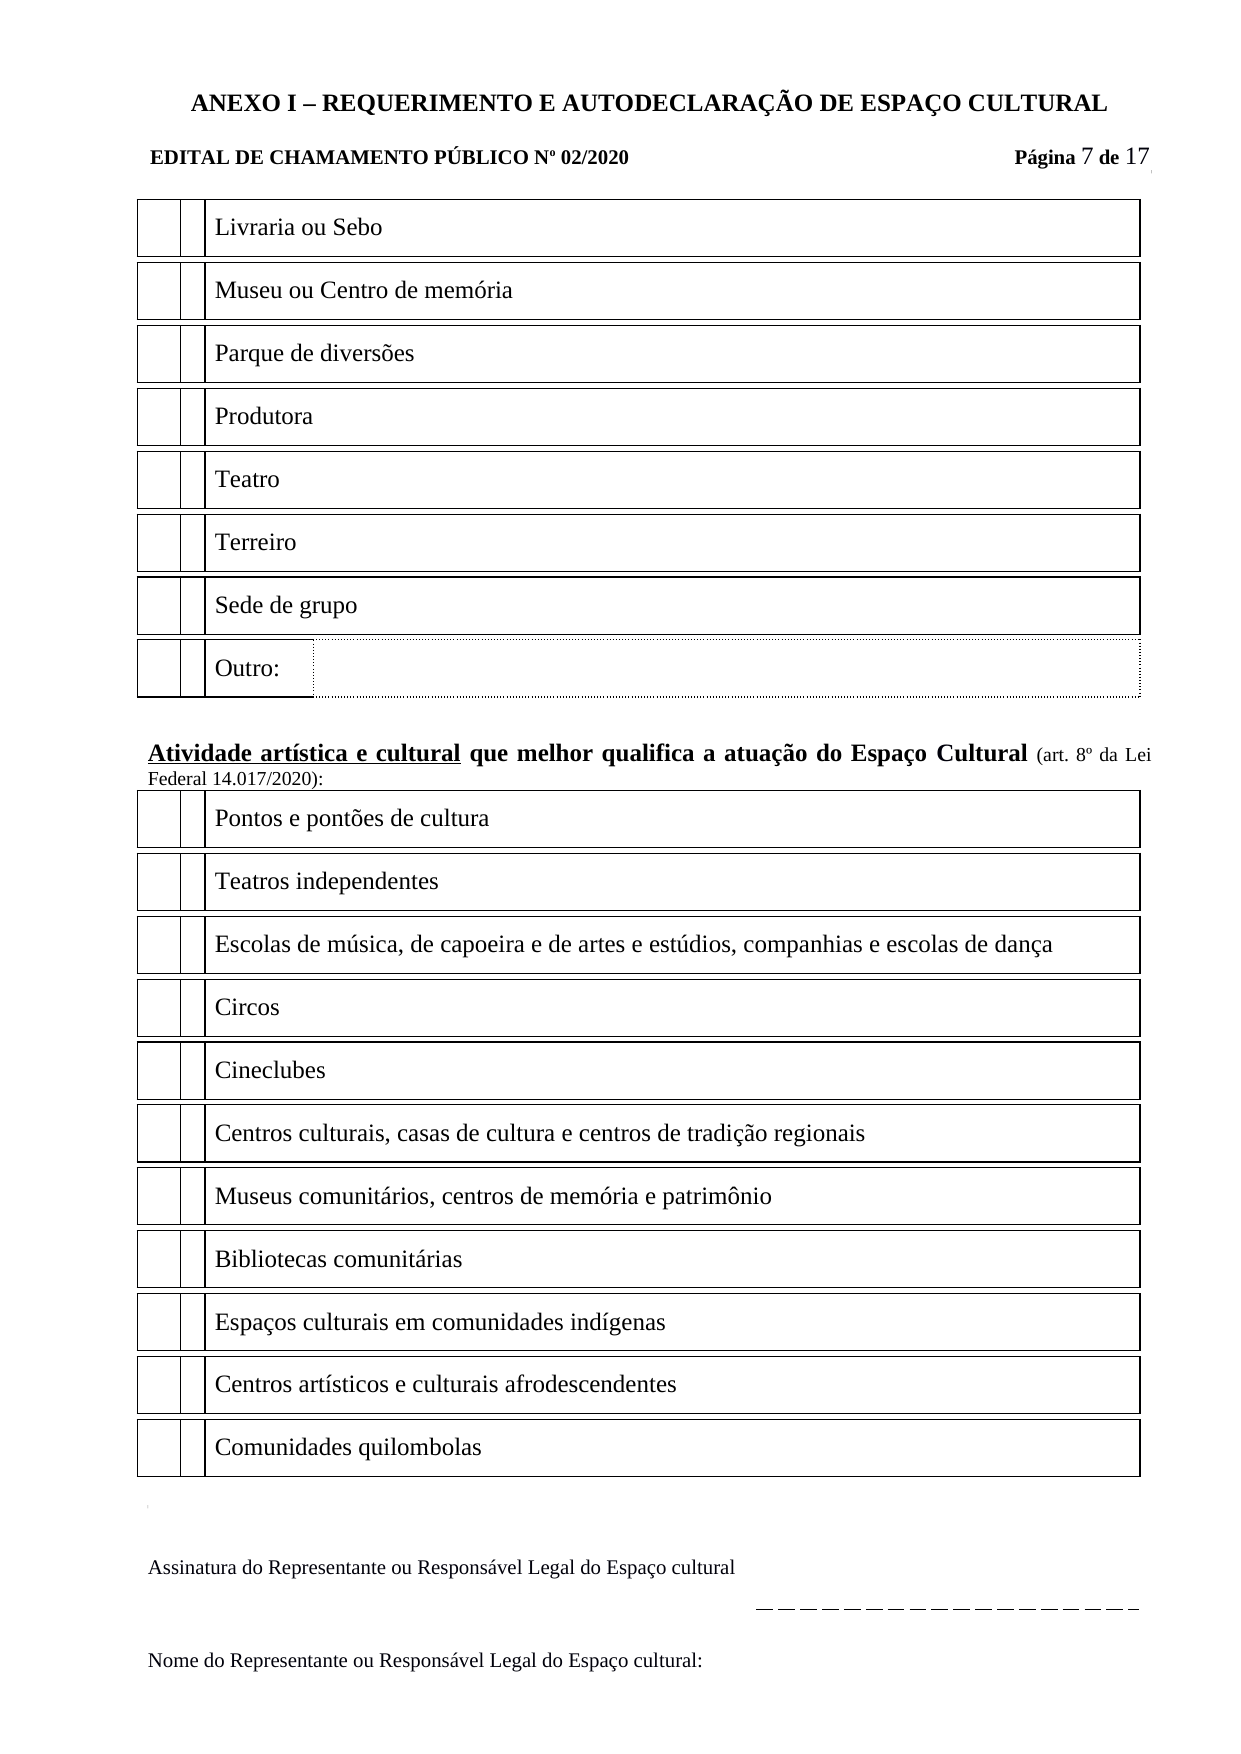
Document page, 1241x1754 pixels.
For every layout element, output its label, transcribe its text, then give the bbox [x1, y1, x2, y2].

table_header Livraria ou Sebo [206, 200, 1139, 256]
table_header [138, 1168, 180, 1224]
table_header Comunidades quilombolas [206, 1420, 1139, 1476]
table_header [181, 1420, 204, 1476]
table_header Centros artísticos e culturais afrodescendentes [206, 1357, 1139, 1413]
table_header Teatro [206, 452, 1139, 508]
table_header [138, 515, 180, 571]
table_header [181, 1231, 204, 1287]
table_header [181, 1043, 204, 1098]
table_header Outro: [206, 640, 313, 696]
table_header [138, 1105, 180, 1161]
table_header [181, 1357, 204, 1413]
table_header [138, 1231, 180, 1287]
table_header [138, 791, 180, 847]
table_header [181, 980, 204, 1036]
table_header Escolas de música, de capoeira e de artes e estúdios, companhias e escolas de dança [206, 917, 1139, 973]
table_header Produtora [206, 389, 1139, 445]
table_header [138, 578, 180, 633]
table_header [138, 452, 180, 508]
table_header [181, 917, 204, 973]
table_header [138, 1043, 180, 1098]
table_header Espaços culturais em comunidades indígenas [206, 1294, 1139, 1350]
table_header Teatros independentes [206, 854, 1139, 910]
table_header [181, 263, 204, 319]
table_header [138, 1420, 180, 1476]
table_header [138, 200, 180, 256]
table_header [181, 1105, 204, 1161]
table_header [181, 791, 204, 847]
table_header Cineclubes [206, 1043, 1139, 1098]
table_header [138, 980, 180, 1036]
table_header [313, 639, 1140, 696]
table_header [138, 326, 180, 382]
table_header [138, 640, 180, 696]
table_header [181, 1168, 204, 1224]
table_header [181, 326, 204, 382]
table_header Parque de diversões [206, 326, 1139, 382]
table_header Pontos e pontões de cultura [206, 791, 1139, 847]
table_header [138, 1357, 180, 1413]
table_header [181, 854, 204, 910]
text Atividade artística e cultural que melhor qualifica a atuação do Espaço Cultural (art. 8º da Lei Federal 14.017/2020): [148, 738, 1152, 790]
table_header [181, 389, 204, 445]
table_header Circos [206, 980, 1139, 1036]
table_header Terreiro [206, 515, 1139, 571]
table_header [181, 452, 204, 508]
table_header Centros culturais, casas de cultura e centros de tradição regionais [206, 1105, 1139, 1161]
table_header [181, 1294, 204, 1350]
table_header Museus comunitários, centros de memória e patrimônio [206, 1168, 1139, 1224]
table_header [181, 640, 204, 696]
table_header [138, 854, 180, 910]
table_header [138, 263, 180, 319]
table_header Sede de grupo [206, 578, 1139, 633]
table_header [138, 389, 180, 445]
table_header [181, 515, 204, 571]
table_header [181, 200, 204, 256]
table_header [138, 917, 180, 973]
table_header [181, 578, 204, 633]
table_header [138, 1294, 180, 1350]
table_header Museu ou Centro de memória [206, 263, 1139, 319]
table_header Bibliotecas comunitárias [206, 1231, 1139, 1287]
